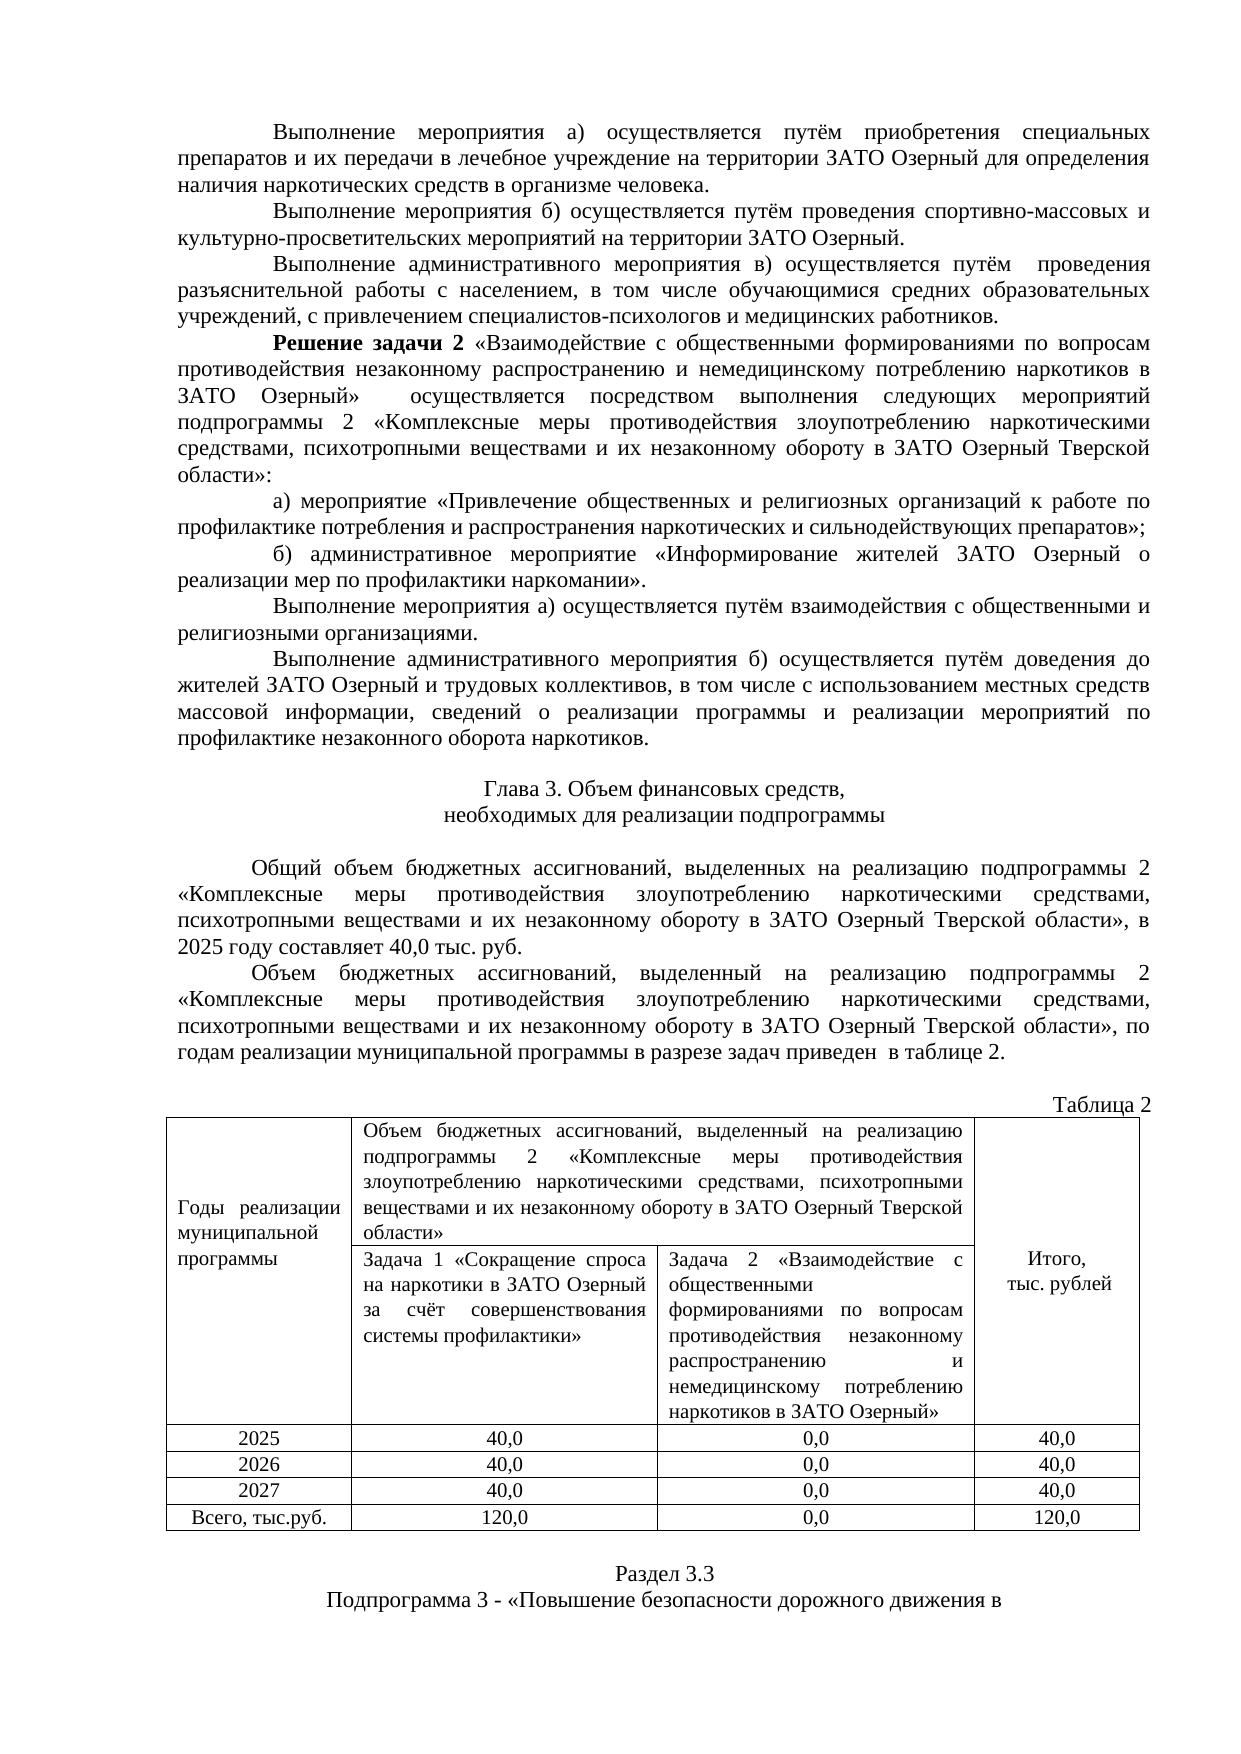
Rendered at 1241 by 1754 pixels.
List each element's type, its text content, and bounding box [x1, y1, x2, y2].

text необходимых для реализации подпрограммы [177, 801, 1152, 827]
text Выполнение мероприятия а) осуществляется путём взаимодействия с общественными и религиозными организациями. [177, 592, 1152, 645]
table_cell 0,0 [658, 1505, 974, 1530]
text Общий объем бюджетных ассигнований, выделенных на реализацию подпрограммы 2 «Комплексные меры противодействия злоупотреблению наркотическими средствами, психотропными веществами и их незаконному обороту в ЗАТО Озерный Тверской области», в 2025 году составляет 40,0 тыс. руб. [177, 854, 1152, 959]
table_cell Задача 2 «Взаимодействие с общественными формированиями по вопросам противодействия незаконному распространению и немедицинскому потреблению наркотиков в ЗАТО Озерный» [658, 1246, 974, 1424]
text Выполнение административного мероприятия в) осуществляется путём проведения разъяснительной работы с населением, в том числе обучающимися средних образовательных учреждений, с привлечением специалистов-психологов и медицинских работников. [177, 250, 1152, 329]
text Раздел 3.3 [177, 1560, 1152, 1586]
table_cell 40,0 [352, 1452, 657, 1477]
table_cell 2025 [167, 1425, 351, 1451]
table_cell Задача 1 «Сокращение спроса на наркотики в ЗАТО Озерный за счёт совершенствования системы профилактики» [352, 1246, 657, 1424]
table_header Годы реализации муниципальной программы [167, 1118, 351, 1424]
table_cell 40,0 [975, 1478, 1139, 1504]
table_cell Всего, тыс.руб. [167, 1505, 351, 1530]
table_cell 40,0 [352, 1425, 657, 1451]
table_cell 40,0 [975, 1425, 1139, 1451]
table_cell 2026 [167, 1452, 351, 1477]
table_cell 40,0 [975, 1452, 1139, 1477]
table_cell 120,0 [975, 1505, 1139, 1530]
text Глава 3. Объем финансовых средств, [177, 775, 1152, 801]
text Выполнение административного мероприятия б) осуществляется путём доведения до жителей ЗАТО Озерный и трудовых коллективов, в том числе с использованием местных средств массовой информации, сведений о реализации программы и реализации мероприятий по профилактике незаконного оборота наркотиков. [177, 645, 1152, 751]
table_cell 2027 [167, 1478, 351, 1504]
text Подпрограмма 3 - «Повышение безопасности дорожного движения в [177, 1586, 1152, 1613]
text Выполнение мероприятия б) осуществляется путём проведения спортивно-массовых и культурно-просветительских мероприятий на территории ЗАТО Озерный. [177, 197, 1152, 250]
table_cell 0,0 [658, 1478, 974, 1504]
table_cell 40,0 [352, 1478, 657, 1504]
table_cell 120,0 [352, 1505, 657, 1530]
table_header Итого, тыс. рублей [975, 1118, 1139, 1424]
text Выполнение мероприятия а) осуществляется путём приобретения специальных препаратов и их передачи в лечебное учреждение на территории ЗАТО Озерный для определения наличия наркотических средств в организме человека. [177, 118, 1152, 197]
text б) административное мероприятие «Информирование жителей ЗАТО Озерный о реализации мер по профилактики наркомании». [177, 540, 1152, 592]
table_header Объем бюджетных ассигнований, выделенный на реализацию подпрограммы 2 «Комплексные меры противодействия злоупотреблению наркотическими средствами, психотропными веществами и их незаконному обороту в ЗАТО Озерный Тверской области» [352, 1118, 974, 1245]
text Решение задачи 2 «Взаимодействие с общественными формированиями по вопросам противодействия незаконному распространению и немедицинскому потреблению наркотиков в ЗАТО Озерный» осуществляется посредством выполнения следующих мероприятий подпрограммы 2 «Комплексные меры противодействия злоупотреблению наркотическими средствами, психотропными веществами и их незаконному обороту в ЗАТО Озерный Тверской области»: [177, 329, 1152, 487]
table_cell 0,0 [658, 1425, 974, 1451]
text а) мероприятие «Привлечение общественных и религиозных организаций к работе по профилактике потребления и распространения наркотических и сильнодействующих препаратов»; [177, 487, 1152, 540]
table_cell 0,0 [658, 1452, 974, 1477]
text Объем бюджетных ассигнований, выделенный на реализацию подпрограммы 2 «Комплексные меры противодействия злоупотреблению наркотическими средствами, психотропными веществами и их незаконному обороту в ЗАТО Озерный Тверской области», по годам реализации муниципальной программы в разрезе задач приведен в таблице 2. [177, 959, 1152, 1064]
text Таблица 2 [177, 1091, 1152, 1117]
